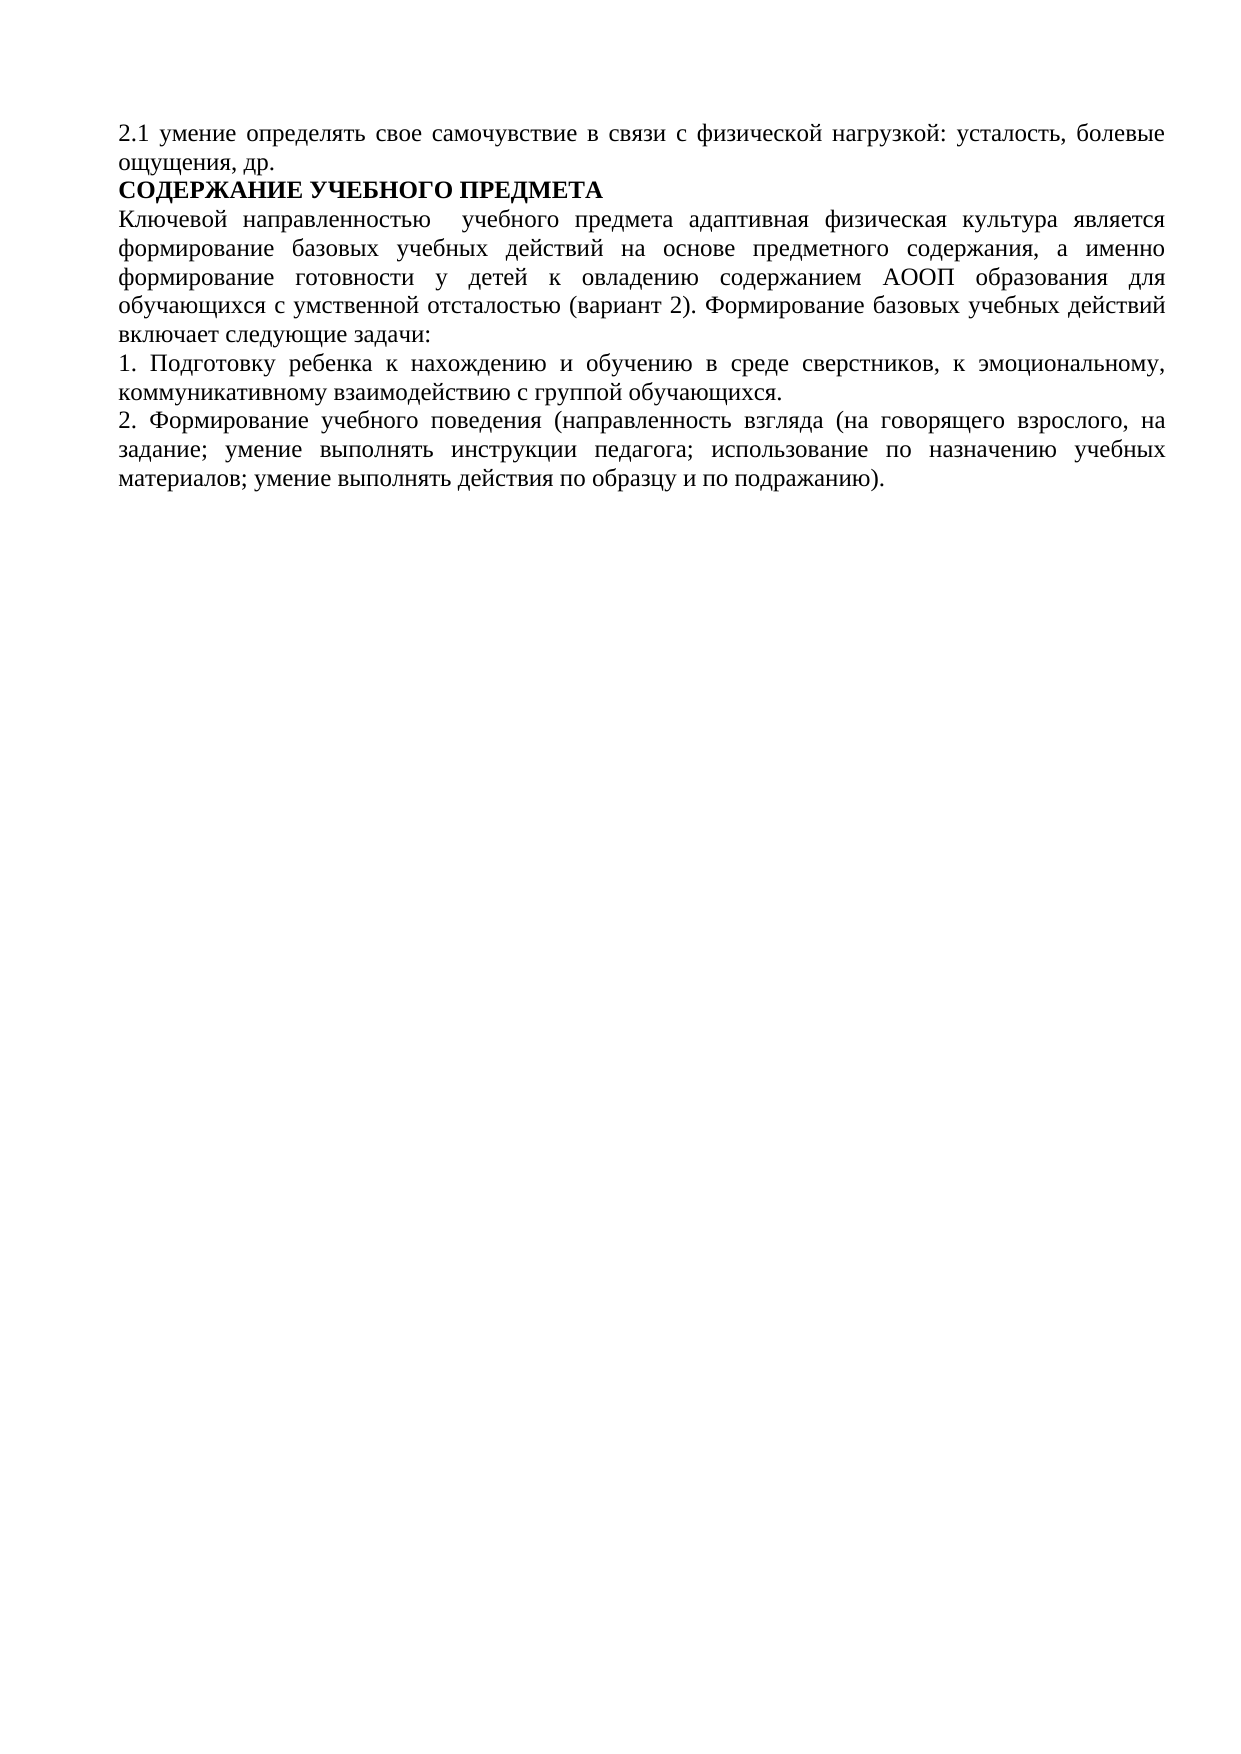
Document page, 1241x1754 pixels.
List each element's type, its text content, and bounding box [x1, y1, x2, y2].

text 2. Формирование учебного поведения (направленность взгляда (на говорящего взрослого, на задание; умение выполнять инструкции педагога; использование по назначению учебных материалов; умение выполнять действия по образцу и по подражанию). [118, 406, 1167, 492]
text СОДЕРЖАНИЕ УЧЕБНОГО ПРЕДМЕТА [118, 176, 1167, 204]
text 1. Подготовку ребенка к нахождению и обучению в среде сверстников, к эмоциональному, коммуникативному взаимодействию с группой обучающихся. [118, 348, 1167, 406]
text 2.1 умение определять свое самочувствие в связи с физической нагрузкой: усталость, болевые ощущения, др. [118, 118, 1167, 176]
text Ключевой направленностью учебного предмета адаптивная физическая культура является формирование базовых учебных действий на основе предметного содержания, а именно формирование готовности у детей к овладению содержанием АООП образования для обучающихся с умственной отсталостью (вариант 2). Формирование базовых учебных действий включает следующие задачи: [118, 204, 1167, 348]
